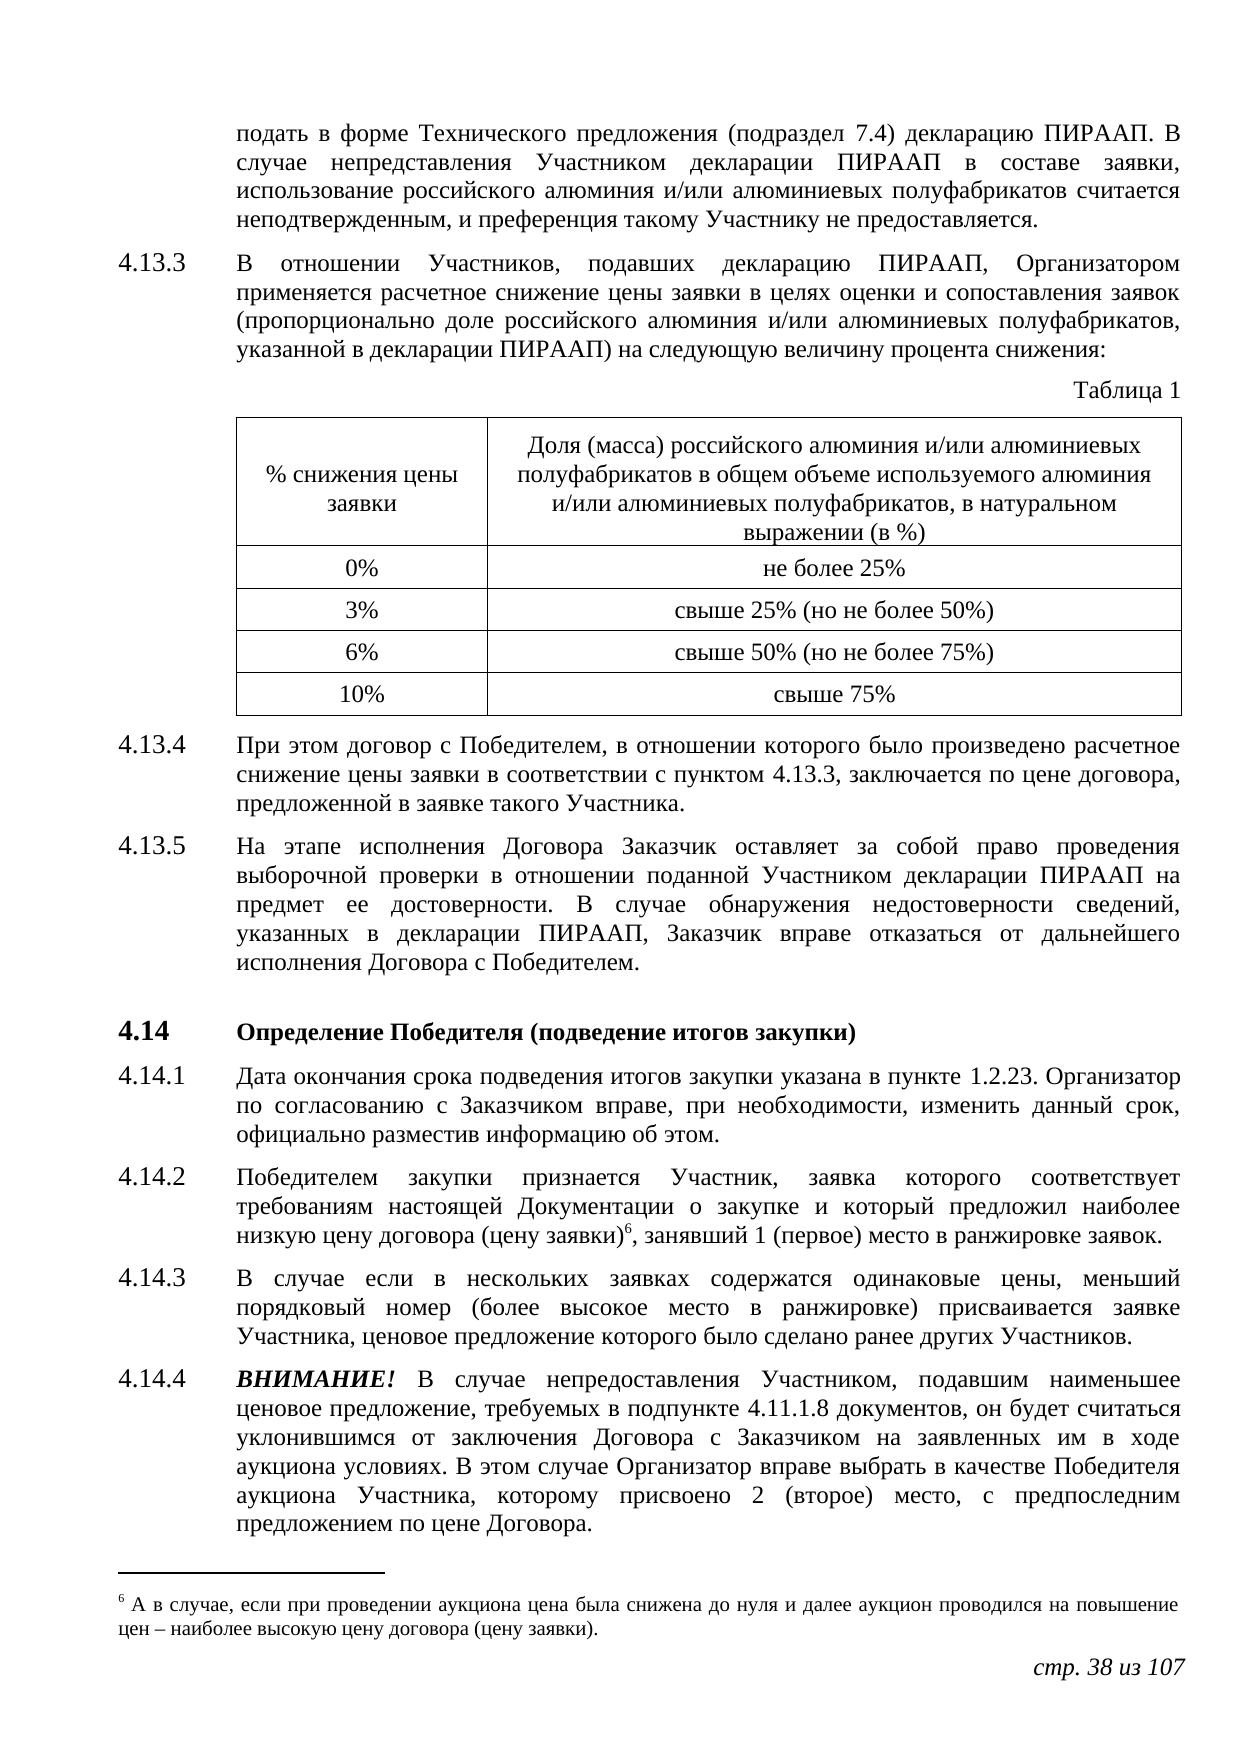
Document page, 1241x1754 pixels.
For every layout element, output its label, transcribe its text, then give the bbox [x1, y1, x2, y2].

text На этапе исполнения Договора Заказчик оставляет за собой право проведения выборочной проверки в отношении поданной Участником декларации ПИРААП на предмет ее достоверности. В случае обнаружения недостоверности сведений, указанных в декларации ПИРААП, Заказчик вправе отказаться от дальнейшего исполнения Договора с Победителем. [118, 829, 1181, 975]
subtitle Определение Победителя (подведение итогов закупки) [118, 1013, 1181, 1046]
table_header Доля (масса) российского алюминия и/или алюминиевых полуфабрикатов в общем объеме используемого алюминия и/или алюминиевых полуфабрикатов, в натуральном выражении (в %) [488, 418, 1181, 545]
table_cell 10% [237, 673, 487, 714]
list При этом договор с Победителем, в отношении которого было произведено расчетное снижение цены заявки в соответствии с пунктом 4.13.3, заключается по цене договора, предложенной в заявке такого Участника. [118, 728, 1181, 817]
text ВНИМАНИЕ! В случае непредоставления Участником, подавшим наименьшее ценовое предложение, требуемых в подпункте 4.11.1.8 документов, он будет считаться уклонившимся от заключения Договора с Заказчиком на заявленных им в ходе аукциона условиях. В этом случае Организатор вправе выбрать в качестве Победителя аукциона Участника, которому присвоено 2 (второе) место, с предпоследним предложением по цене Договора. [118, 1362, 1181, 1537]
text В случае если в нескольких заявках содержатся одинаковые цены, меньший порядковый номер (более высокое место в ранжировке) присваивается заявке Участника, ценовое предложение которого было сделано ранее других Участников. [118, 1261, 1181, 1350]
table_cell свыше 25% (но не более 50%) [488, 589, 1181, 630]
table_cell не более 25% [488, 546, 1181, 588]
table_cell 0% [237, 546, 487, 588]
table_header % снижения цены заявки [237, 418, 487, 545]
list Таблица 1 [236, 376, 1181, 404]
text Дата окончания срока подведения итогов закупки указана в пункте 1.2.23. Организатор по согласованию с Заказчиком вправе, при необходимости, изменить данный срок, официально разместив информацию об этом. [118, 1059, 1181, 1147]
table_cell 3% [237, 589, 487, 630]
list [118, 118, 1181, 233]
table_cell 6% [237, 631, 487, 672]
list В отношении Участников, подавших декларацию ПИРААП, Организатором применяется расчетное снижение цены заявки в целях оценки и сопоставления заявок (пропорционально доле российского алюминия и/или алюминиевых полуфабрикатов, указанной в декларации ПИРААП) на следующую величину процента снижения: [118, 246, 1181, 363]
table_cell свыше 75% [488, 673, 1181, 714]
table_cell свыше 50% (но не более 75%) [488, 631, 1181, 672]
text Победителем закупки признается Участник, заявка которого соответствует требованиям настоящей Документации о закупке и который предложил наиболее низкую цену договора (цену заявки), занявший 1 (первое) место в ранжировке заявок. [118, 1160, 1181, 1249]
